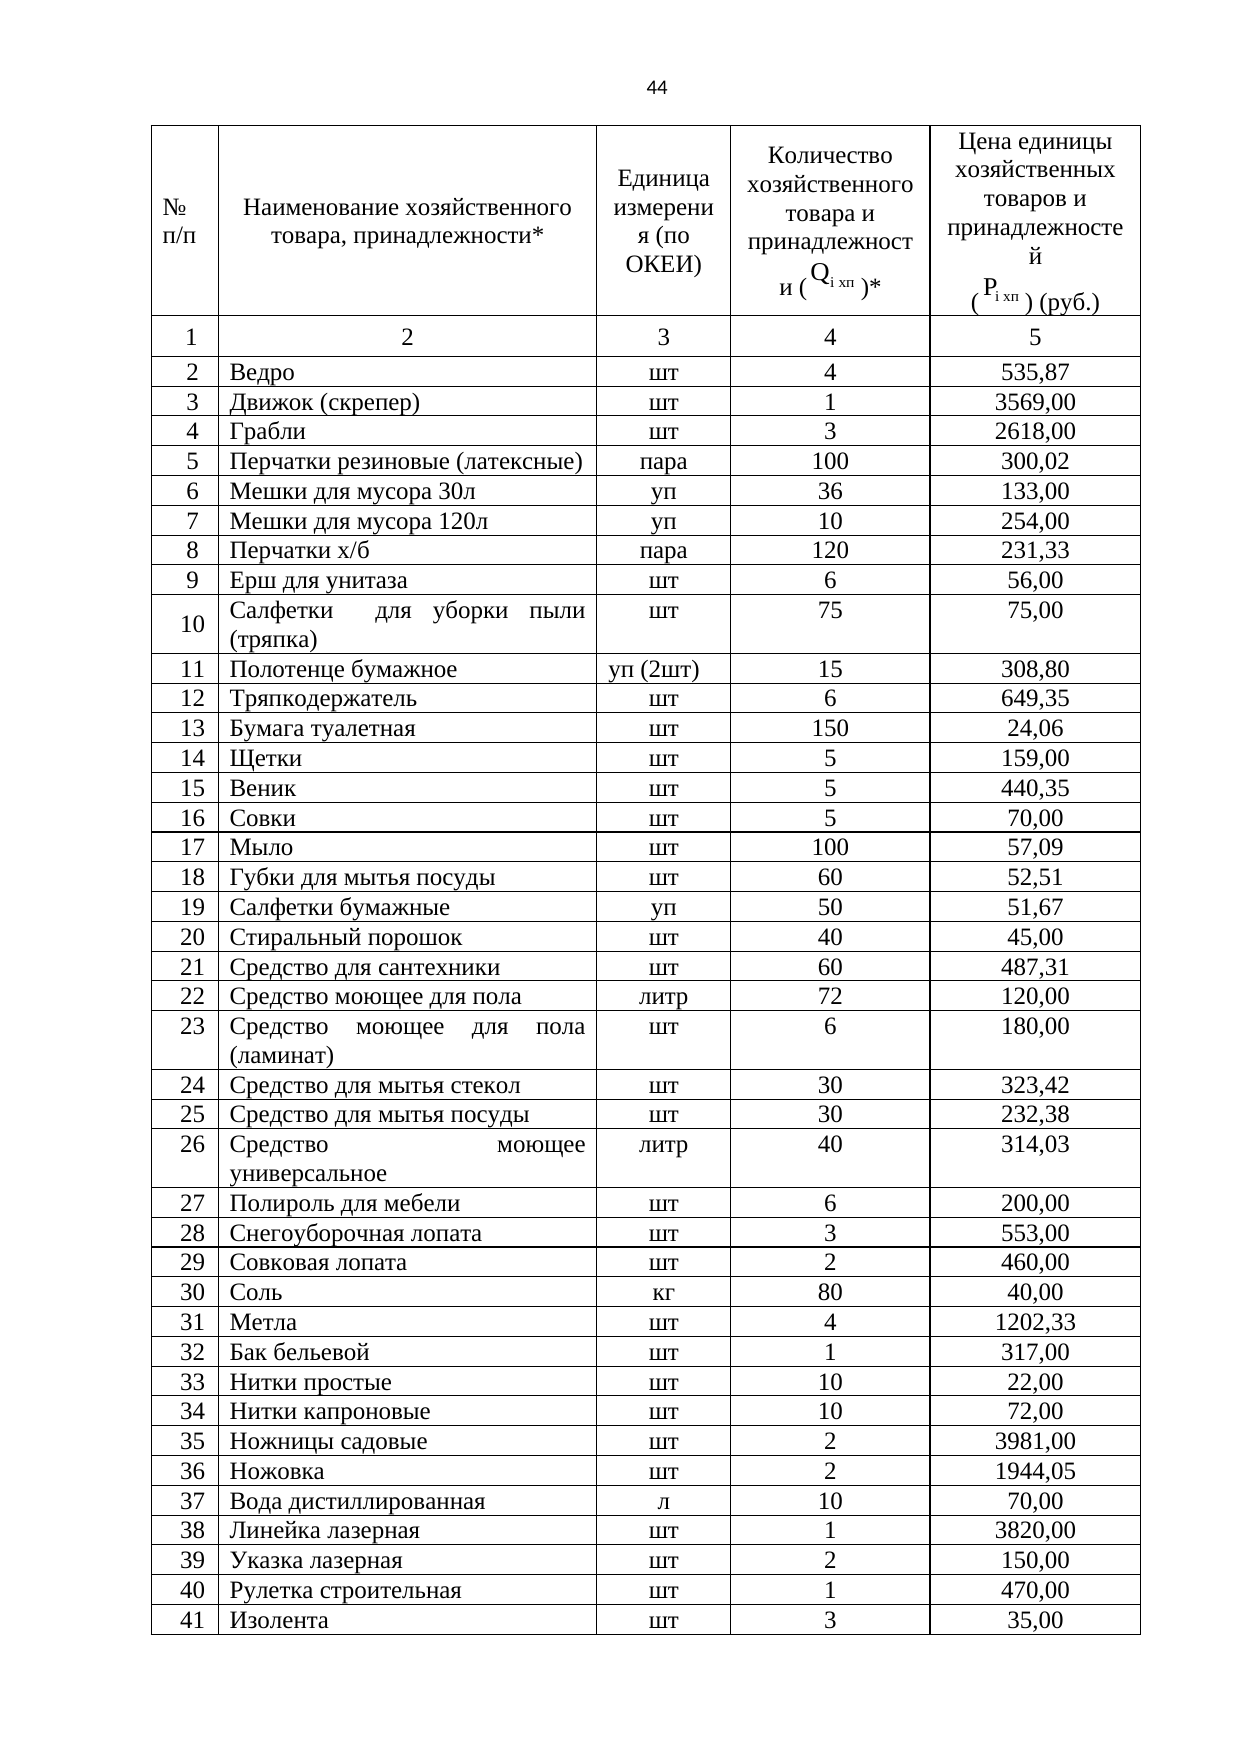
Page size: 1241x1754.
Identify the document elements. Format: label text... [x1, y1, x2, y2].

table_cell [152, 892, 218, 921]
table_cell шт [597, 1307, 730, 1336]
table_cell 40,00 [931, 1277, 1140, 1306]
table_cell шт [597, 1011, 730, 1069]
table_cell 70,00 [931, 803, 1140, 831]
table_cell Средство для сантехники [219, 952, 596, 980]
table_cell 10 [731, 506, 929, 534]
table_cell 75 [731, 595, 929, 653]
table_cell [152, 1129, 218, 1187]
table_cell Тряпкодержатель [219, 684, 596, 712]
table_cell Ведро [219, 357, 596, 386]
table_cell [152, 446, 218, 475]
table_cell 1 [731, 1516, 929, 1544]
table_cell 2 [731, 1456, 929, 1485]
table_cell Полотенце бумажное [219, 654, 596, 682]
table_cell 120 [731, 536, 929, 564]
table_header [219, 126, 596, 315]
table_cell [152, 1605, 218, 1634]
table_cell [152, 506, 218, 534]
table_cell 3820,00 [931, 1516, 1140, 1544]
table_cell [152, 833, 218, 861]
table_cell Мешки для мусора 30л [219, 476, 596, 505]
table_cell шт [597, 952, 730, 980]
table_cell шт [597, 803, 730, 831]
table_cell [152, 476, 218, 505]
table_cell 40 [731, 1129, 929, 1187]
table_cell 6 [731, 565, 929, 594]
table_cell литр [597, 1129, 730, 1187]
table_cell 36 [731, 476, 929, 505]
table_cell [152, 1188, 218, 1217]
table_cell 317,00 [931, 1337, 1140, 1366]
table_cell 52,51 [931, 862, 1140, 891]
table_cell [152, 595, 218, 653]
table_cell Метла [219, 1307, 596, 1336]
table_cell 470,00 [931, 1575, 1140, 1604]
table_cell [152, 713, 218, 742]
table_cell [152, 416, 218, 445]
table_cell [152, 981, 218, 1010]
table_cell 72 [731, 981, 929, 1010]
table_cell [152, 1337, 218, 1366]
table_cell 1 [152, 316, 218, 356]
table_cell 1 [731, 1337, 929, 1366]
table_cell пара [597, 446, 730, 475]
table_cell Средство для мытья посуды [219, 1100, 596, 1128]
table_cell шт [597, 416, 730, 445]
table_cell Рулетка строительная [219, 1575, 596, 1604]
table_cell Веник [219, 773, 596, 802]
table_cell [152, 565, 218, 594]
table_cell 159,00 [931, 743, 1140, 772]
table_cell 1 [731, 1575, 929, 1604]
table_cell шт [597, 1456, 730, 1485]
table_cell 2 [731, 1545, 929, 1574]
table_cell Движок (скрепер) [219, 387, 596, 415]
table_cell шт [597, 862, 730, 891]
table_cell [152, 1575, 218, 1604]
table_cell 150,00 [931, 1545, 1140, 1574]
table_cell [152, 1218, 218, 1246]
table_cell Губки для мытья посуды [219, 862, 596, 891]
table_cell [152, 862, 218, 891]
table_cell [152, 1011, 218, 1069]
table_cell 35,00 [931, 1605, 1140, 1634]
table_cell 2 [731, 1426, 929, 1455]
table_cell уп [597, 506, 730, 534]
table_header Единица измерения (по ОКЕИ) [597, 126, 730, 315]
table_cell 40 [731, 922, 929, 951]
table_cell 5 [731, 803, 929, 831]
table_cell л [597, 1486, 730, 1514]
table_cell 100 [731, 446, 929, 475]
table_cell [152, 1248, 218, 1276]
table_cell шт [597, 387, 730, 415]
table_cell 10 [731, 1396, 929, 1425]
table_cell шт [597, 1070, 730, 1098]
table_cell уп (2шт) [597, 654, 730, 682]
table_cell 80 [731, 1277, 929, 1306]
table_cell Ножовка [219, 1456, 596, 1485]
table_cell Ерш для унитаза [219, 565, 596, 594]
table_cell Средство моющее для пола (ламинат) [219, 1011, 596, 1069]
table_cell Изолента [219, 1605, 596, 1634]
table_cell шт [597, 565, 730, 594]
table_cell [152, 387, 218, 415]
table_cell 22,00 [931, 1367, 1140, 1395]
table_cell 6 [731, 1011, 929, 1069]
table_cell шт [597, 922, 730, 951]
table_cell шт [597, 1188, 730, 1217]
table_cell Соль [219, 1277, 596, 1306]
table_cell шт [597, 713, 730, 742]
table_cell 300,02 [931, 446, 1140, 475]
table_cell 440,35 [931, 773, 1140, 802]
table_cell 10 [731, 1486, 929, 1514]
table_cell 57,09 [931, 833, 1140, 861]
table_cell шт [597, 357, 730, 386]
table_cell Линейка лазерная [219, 1516, 596, 1544]
table_cell 5 [731, 743, 929, 772]
table_cell 487,31 [931, 952, 1140, 980]
table_cell 323,42 [931, 1070, 1140, 1098]
table_cell [152, 684, 218, 712]
table_cell Салфетки для уборки пыли (тряпка) [219, 595, 596, 653]
table_cell [152, 1070, 218, 1098]
table_cell 314,03 [931, 1129, 1140, 1187]
table_cell 70,00 [931, 1486, 1140, 1514]
table_cell пара [597, 536, 730, 564]
table_cell 30 [731, 1070, 929, 1098]
table_cell 30 [731, 1100, 929, 1128]
table_cell 180,00 [931, 1011, 1140, 1069]
table_cell 72,00 [931, 1396, 1140, 1425]
table_cell уп [597, 476, 730, 505]
table_cell 56,00 [931, 565, 1140, 594]
table_cell 50 [731, 892, 929, 921]
table_cell 3981,00 [931, 1426, 1140, 1455]
table_cell шт [597, 1218, 730, 1246]
table_cell 4 [731, 316, 929, 356]
table_cell 150 [731, 713, 929, 742]
table_cell шт [597, 595, 730, 653]
table_cell 649,35 [931, 684, 1140, 712]
table_cell шт [597, 743, 730, 772]
table_cell Снегоуборочная лопата [219, 1218, 596, 1246]
table_cell 2 [219, 316, 596, 356]
table_cell [152, 922, 218, 951]
table_cell Полироль для мебели [219, 1188, 596, 1217]
table_cell 6 [731, 1188, 929, 1217]
table_cell Средство для мытья стекол [219, 1070, 596, 1098]
table_cell Нитки капроновые [219, 1396, 596, 1425]
table_cell [152, 1456, 218, 1485]
table_cell 3 [731, 416, 929, 445]
table_cell Нитки простые [219, 1367, 596, 1395]
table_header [731, 126, 929, 315]
table_cell 45,00 [931, 922, 1140, 951]
table_cell Средство моющее универсальное [219, 1129, 596, 1187]
table_cell Указка лазерная [219, 1545, 596, 1574]
table_cell шт [597, 1516, 730, 1544]
table_cell [152, 536, 218, 564]
table_cell Мешки для мусора 120л [219, 506, 596, 534]
table_cell [152, 743, 218, 772]
table_cell шт [597, 1367, 730, 1395]
table_cell 3 [731, 1218, 929, 1246]
table_cell Салфетки бумажные [219, 892, 596, 921]
table_cell 6 [731, 684, 929, 712]
table_cell 460,00 [931, 1248, 1140, 1276]
table_cell [152, 1545, 218, 1574]
table_cell [152, 357, 218, 386]
table_cell Мыло [219, 833, 596, 861]
table_cell шт [597, 833, 730, 861]
table_cell шт [597, 1396, 730, 1425]
table_cell литр [597, 981, 730, 1010]
table_cell 2618,00 [931, 416, 1140, 445]
table_cell 5 [931, 316, 1140, 356]
table_cell 75,00 [931, 595, 1140, 653]
table_cell 553,00 [931, 1218, 1140, 1246]
table_cell [152, 1100, 218, 1128]
table_cell 10 [731, 1367, 929, 1395]
table_cell Вода дистиллированная [219, 1486, 596, 1514]
table_cell 5 [731, 773, 929, 802]
table_cell 231,33 [931, 536, 1140, 564]
table_cell [152, 773, 218, 802]
table_cell Стиральный порошок [219, 922, 596, 951]
table_cell [152, 803, 218, 831]
table_cell шт [597, 773, 730, 802]
table_cell [152, 1277, 218, 1306]
table_cell 100 [731, 833, 929, 861]
table_cell 24,06 [931, 713, 1140, 742]
table_header № п/п [152, 126, 218, 315]
table_cell Совки [219, 803, 596, 831]
table_cell [152, 654, 218, 682]
table_cell 200,00 [931, 1188, 1140, 1217]
table_cell уп [597, 892, 730, 921]
table_cell 1202,33 [931, 1307, 1140, 1336]
table_cell Щетки [219, 743, 596, 772]
table_cell 120,00 [931, 981, 1140, 1010]
table_cell [152, 1367, 218, 1395]
table_cell 15 [731, 654, 929, 682]
table_cell Совковая лопата [219, 1248, 596, 1276]
table_cell 232,38 [931, 1100, 1140, 1128]
table_cell [152, 1486, 218, 1514]
table_cell [152, 1396, 218, 1425]
table_cell 308,80 [931, 654, 1140, 682]
table_cell кг [597, 1277, 730, 1306]
table_cell [152, 1426, 218, 1455]
table_cell шт [597, 684, 730, 712]
table_cell 60 [731, 952, 929, 980]
table_cell [152, 952, 218, 980]
table_cell шт [597, 1575, 730, 1604]
table_cell шт [597, 1100, 730, 1128]
table_cell Бак бельевой [219, 1337, 596, 1366]
table_cell Ножницы садовые [219, 1426, 596, 1455]
table_cell Грабли [219, 416, 596, 445]
table_cell 133,00 [931, 476, 1140, 505]
table_cell шт [597, 1337, 730, 1366]
table_cell шт [597, 1426, 730, 1455]
table_cell шт [597, 1248, 730, 1276]
table_cell 51,67 [931, 892, 1140, 921]
table_cell Бумага туалетная [219, 713, 596, 742]
table_cell 2 [731, 1248, 929, 1276]
table_cell [152, 1516, 218, 1544]
table_cell шт [597, 1545, 730, 1574]
table_cell 3569,00 [931, 387, 1140, 415]
table_cell 535,87 [931, 357, 1140, 386]
table_cell 60 [731, 862, 929, 891]
table_cell 3 [731, 1605, 929, 1634]
table_cell Средство моющее для пола [219, 981, 596, 1010]
table_cell Перчатки резиновые (латексные) [219, 446, 596, 475]
table_cell шт [597, 1605, 730, 1634]
table_cell 1944,05 [931, 1456, 1140, 1485]
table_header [931, 126, 1140, 315]
table_cell 1 [731, 387, 929, 415]
table_cell Перчатки х/б [219, 536, 596, 564]
table_cell 3 [597, 316, 730, 356]
table_cell 254,00 [931, 506, 1140, 534]
table_cell 4 [731, 1307, 929, 1336]
table_cell 4 [731, 357, 929, 386]
table_cell [152, 1307, 218, 1336]
